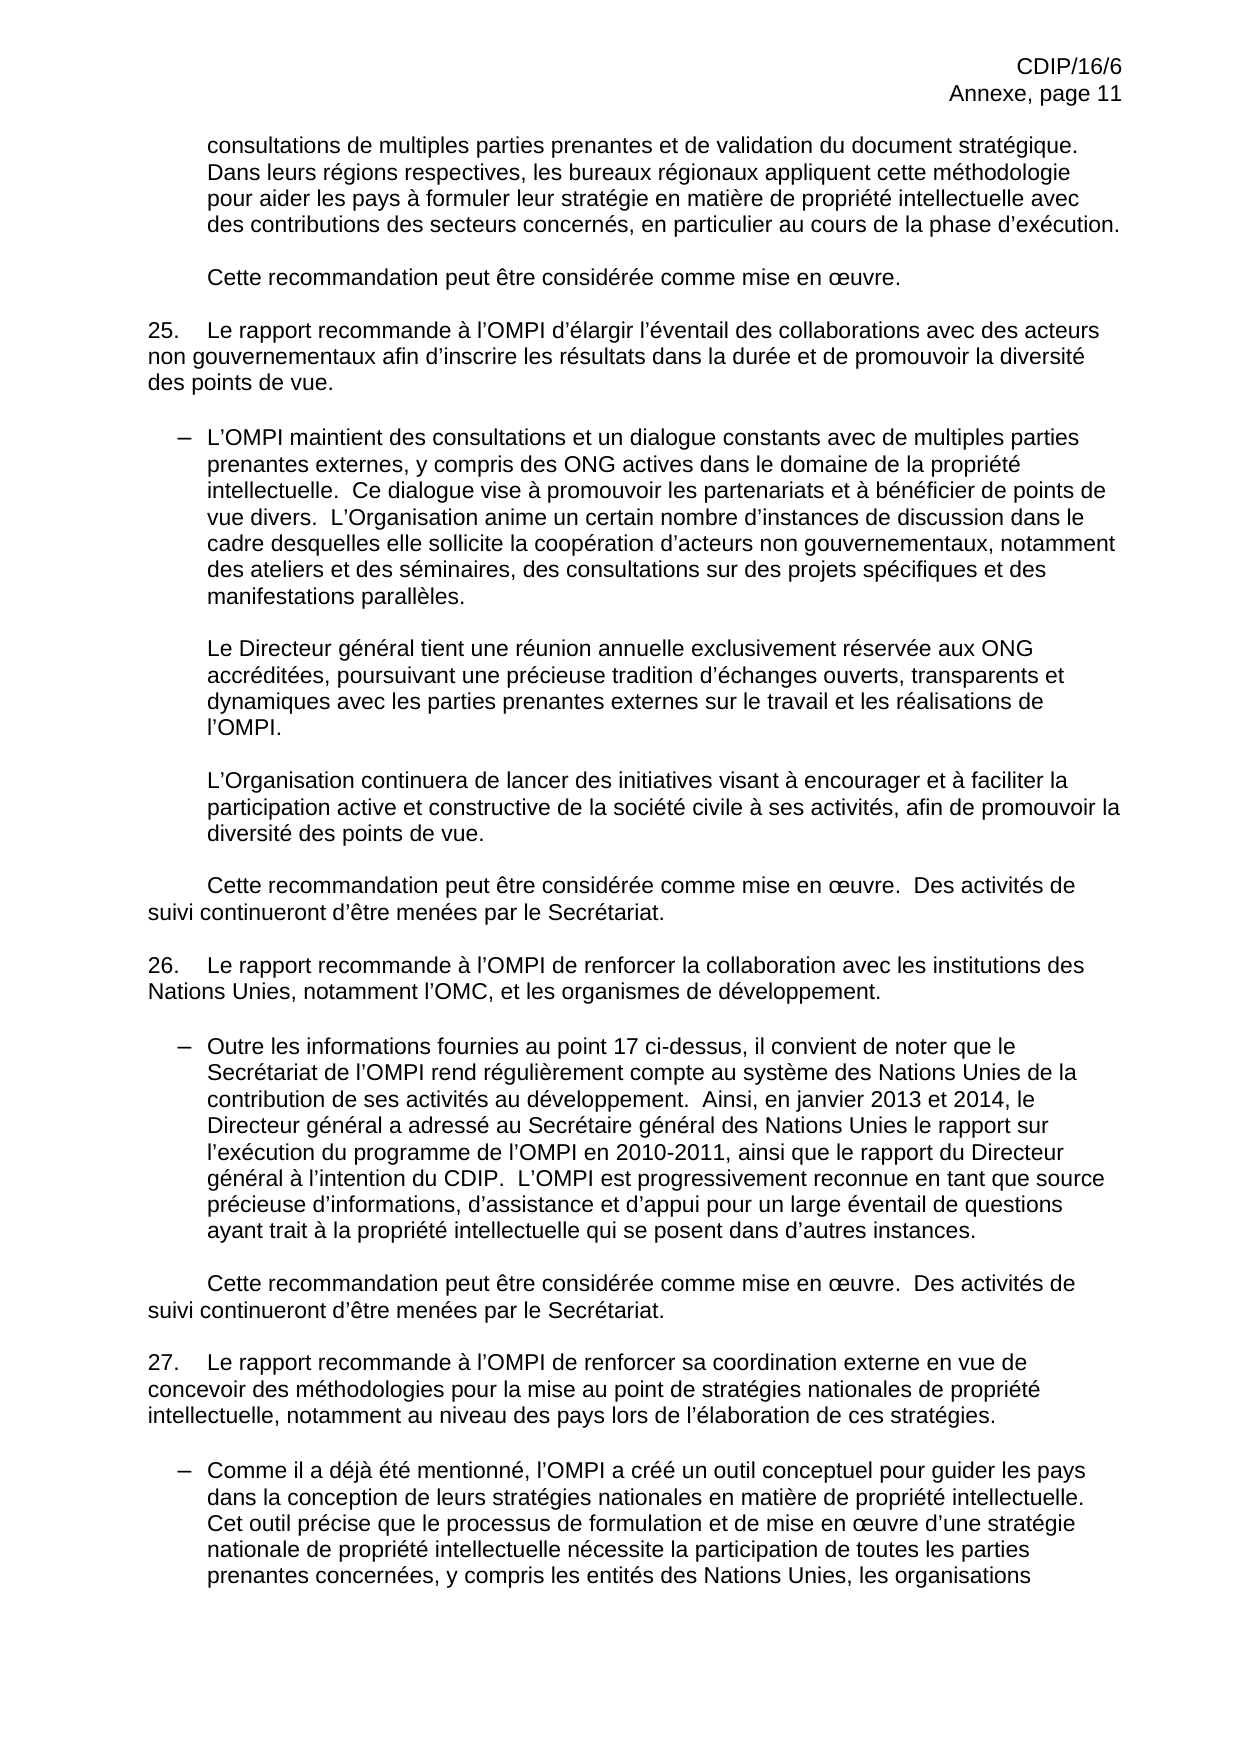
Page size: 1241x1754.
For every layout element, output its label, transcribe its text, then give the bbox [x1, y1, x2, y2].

list Outre les informations fournies au point 17 ci-dessus, il convient de noter que le Secrétariat de l’OMPI rend régulièrement compte au système des Nations Unies de la contribution de ses activités au développement. Ainsi, en janvier 2013 et 2014, le Directeur général a adressé au Secrétaire général des Nations Unies le rapport sur l’exécution du programme de l’OMPI en 2010-2011, ainsi que le rapport du Directeur général à l’intention du CDIP. L’OMPI est progressivement reconnue en tant que source précieuse d’informations, d’assistance et d’appui pour un large éventail de questions ayant trait à la propriété intellectuelle qui se posent dans d’autres instances. [177, 1031, 1122, 1244]
text 25. Le rapport recommande à l’OMPI d’élargir l’éventail des collaborations avec des acteurs non gouvernementaux afin d’inscrire les résultats dans la durée et de promouvoir la diversité des points de vue. [148, 317, 1122, 396]
text 26. Le rapport recommande à l’OMPI de renforcer la collaboration avec les institutions des Nations Unies, notamment l’OMC, et les organismes de développement. [148, 952, 1122, 1004]
list Le Directeur général tient une réunion annuelle exclusivement réservée aux ONG accréditées, poursuivant une précieuse tradition d’échanges ouverts, transparents et dynamiques avec les parties prenantes externes sur le travail et les réalisations de l’OMPI. [207, 635, 1122, 741]
text 27. Le rapport recommande à l’OMPI de renforcer sa coordination externe en vue de concevoir des méthodologies pour la mise au point de stratégies nationales de propriété intellectuelle, notamment au niveau des pays lors de l’élaboration de ces stratégies. [148, 1349, 1122, 1428]
list Cette recommandation peut être considérée comme mise en œuvre. Des activités de suivi continueront d’être menées par le Secrétariat. [148, 1270, 1122, 1323]
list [177, 1455, 1122, 1589]
list Cette recommandation peut être considérée comme mise en œuvre. [148, 264, 1122, 290]
list L’OMPI maintient des consultations et un dialogue constants avec de multiples parties prenantes externes, y compris des ONG actives dans le domaine de la propriété intellectuelle. Ce dialogue vise à promouvoir les partenariats et à bénéficier de points de vue divers. L’Organisation anime un certain nombre d’instances de discussion dans le cadre desquelles elle sollicite la coopération d’acteurs non gouvernementaux, notamment des ateliers et des séminaires, des consultations sur des projets spécifiques et des manifestations parallèles. [177, 422, 1122, 609]
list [177, 132, 1122, 238]
list L’Organisation continuera de lancer des initiatives visant à encourager et à faciliter la participation active et constructive de la société civile à ses activités, afin de promouvoir la diversité des points de vue. [207, 767, 1122, 846]
list Cette recommandation peut être considérée comme mise en œuvre. Des activités de suivi continueront d’être menées par le Secrétariat. [148, 872, 1122, 925]
